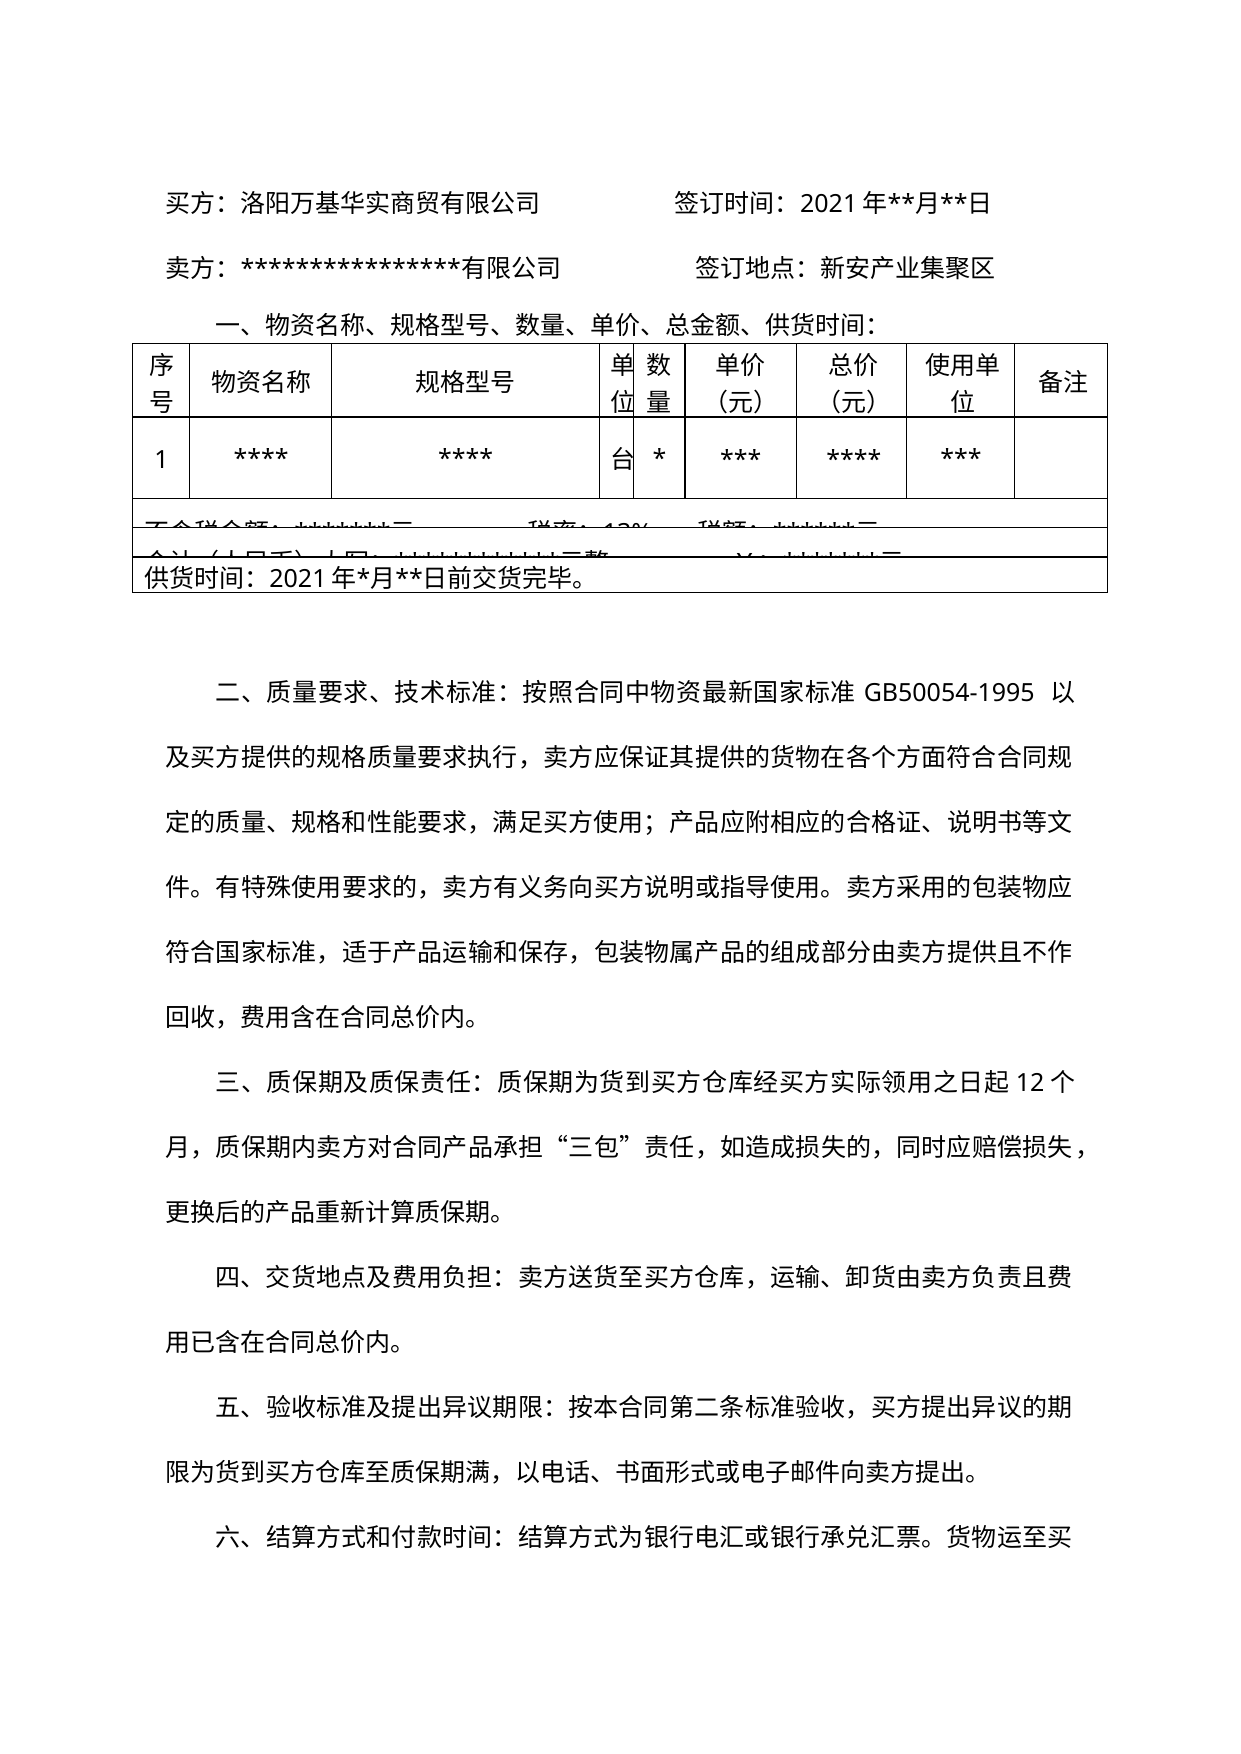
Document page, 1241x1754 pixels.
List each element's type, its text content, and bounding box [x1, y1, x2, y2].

text 卖方：****************有限公司 签订地点：新安产业集聚区 [165, 234, 1147, 299]
table_header 使用单位 [907, 344, 1014, 416]
text 一、物资名称、规格型号、数量、单价、总金额、供货时间： [165, 299, 1075, 343]
table_header 单价（元） [686, 344, 796, 416]
table_cell * [634, 418, 684, 497]
table_header 物资名称 [190, 344, 331, 416]
table_header 规格型号 [332, 344, 599, 416]
table_cell 台 [600, 418, 633, 497]
table_header 备注 [1015, 344, 1107, 416]
table_cell **** [332, 418, 599, 497]
table_header 数量 [634, 344, 684, 416]
table_header 单位 [600, 344, 633, 416]
table_cell 合计（人民币）大写：************元整 ￥：*******元 [133, 528, 1107, 556]
table_cell 不含税金额：*******元 税率：13% 税额：******元 [133, 499, 1107, 527]
text 五、验收标准及提出异议期限：按本合同第二条标准验收，买方提出异议的期限为货到买方仓库至质保期满，以电话、书面形式或电子邮件向卖方提出。 [165, 1373, 1075, 1503]
table_cell [1015, 418, 1107, 497]
table_cell **** [797, 418, 906, 497]
table_cell 供货时间：2021年*月**日前交货完毕。 [133, 558, 1107, 592]
table_cell *** [907, 418, 1014, 497]
text 买方：洛阳万基华实商贸有限公司 签订时间：2021年**月**日 [165, 169, 1147, 234]
table_cell *** [686, 418, 796, 497]
table_header 序号 [133, 344, 189, 416]
text 四、交货地点及费用负担：卖方送货至买方仓库，运输、卸货由卖方负责且费用已含在合同总价内。 [165, 1243, 1075, 1373]
table_header 总价（元） [797, 344, 906, 416]
text 三、质保期及质保责任：质保期为货到买方仓库经买方实际领用之日起12个月，质保期内卖方对合同产品承担“三包”责任，如造成损失的，同时应赔偿损失，更换后的产品重新计算质保期。 [165, 1048, 1075, 1243]
table_cell 1 [133, 418, 189, 497]
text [165, 1503, 1075, 1568]
text 二、质量要求、技术标准：按照合同中物资最新国家标准GB50054-1995 以及买方提供的规格质量要求执行，卖方应保证其提供的货物在各个方面符合合同规定的质量、规格和性能要求，满足买方使用；产品应附相应的合格证、说明书等文件。有特殊使用要求的，卖方有义务向买方说明或指导使用。卖方采用的包装物应符合国家标准，适于产品运输和保存，包装物属产品的组成部分由卖方提供且不作回收，费用含在合同总价内。 [165, 658, 1075, 1048]
table_cell **** [190, 418, 331, 497]
